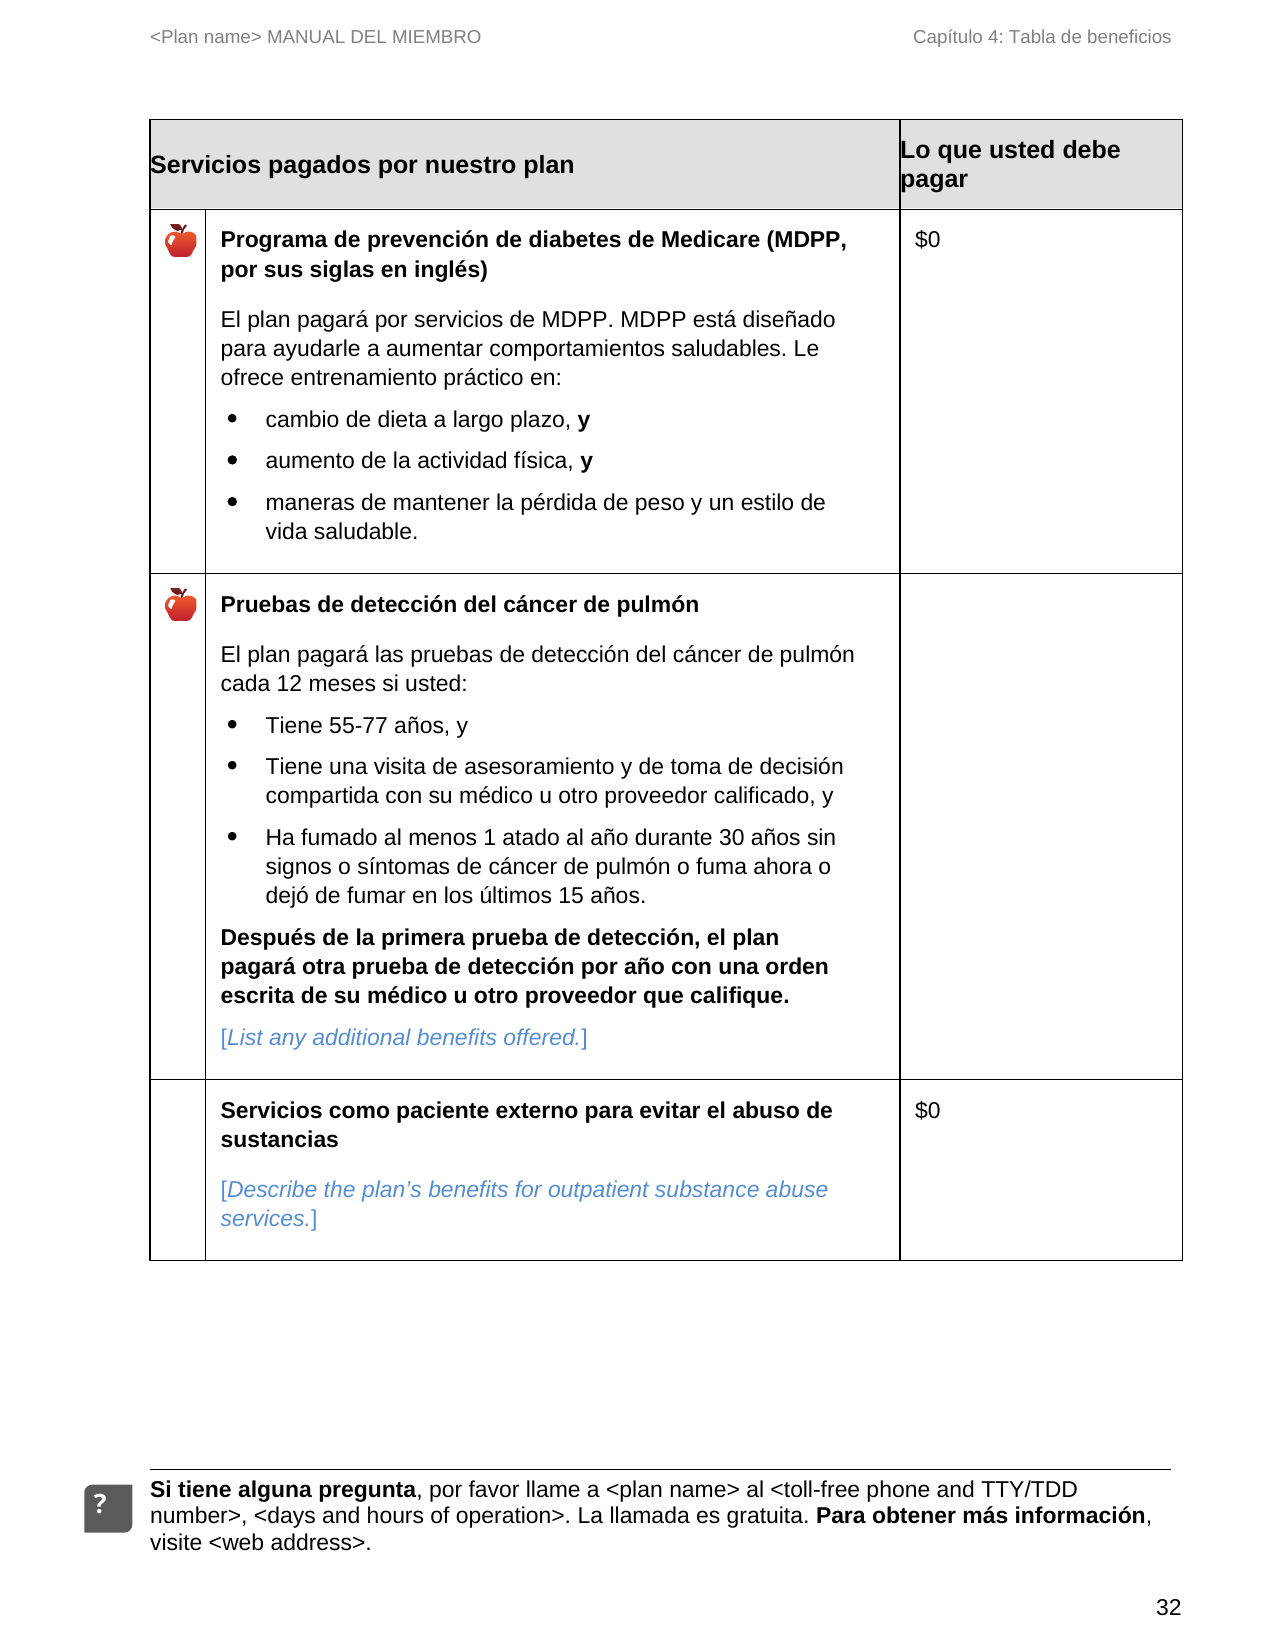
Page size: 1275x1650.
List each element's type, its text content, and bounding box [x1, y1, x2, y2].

table_cell $0 [901, 210, 1182, 573]
table_cell [151, 210, 205, 573]
table_cell $0 [901, 1080, 1182, 1260]
table_header Lo que usted debe pagar [901, 120, 1182, 208]
table_cell [151, 574, 205, 1079]
table_header Servicios pagados por nuestro plan [151, 120, 899, 208]
table_cell Servicios como paciente externo para evitar el abuso de sustancias [Describe the plan’s benefits for outpatient substance abuse services.] [206, 1080, 899, 1260]
table_cell Pruebas de detección del cáncer de pulmón El plan pagará las pruebas de detección del cáncer de pulmón cada 12 meses si usted: Tiene 55-77 años, y Tiene una visita de asesoramiento y de toma de decisión compartida con su médico u otro proveedor calificado, y Ha fumado al menos 1 atado al año durante 30 años sin signos o síntomas de cáncer de pulmón o fuma ahora o dejó de fumar en los últimos 15 años. Después de la primera prueba de detección, el plan pagará otra prueba de detección por año con una orden escrita de su médico u otro proveedor que califique. [List any additional benefits offered.] [206, 574, 899, 1079]
table_cell [901, 574, 1182, 1079]
picture [165, 224, 197, 257]
picture [165, 588, 197, 621]
table_cell Programa de prevención de diabetes de Medicare (MDPP, por sus siglas en inglés) El plan pagará por servicios de MDPP. MDPP está diseñado para ayudarle a aumentar comportamientos saludables. Le ofrece entrenamiento práctico en: cambio de dieta a largo plazo, y aumento de la actividad física, y maneras de mantener la pérdida de peso y un estilo de vida saludable. [206, 210, 899, 573]
table_cell [151, 1080, 205, 1260]
